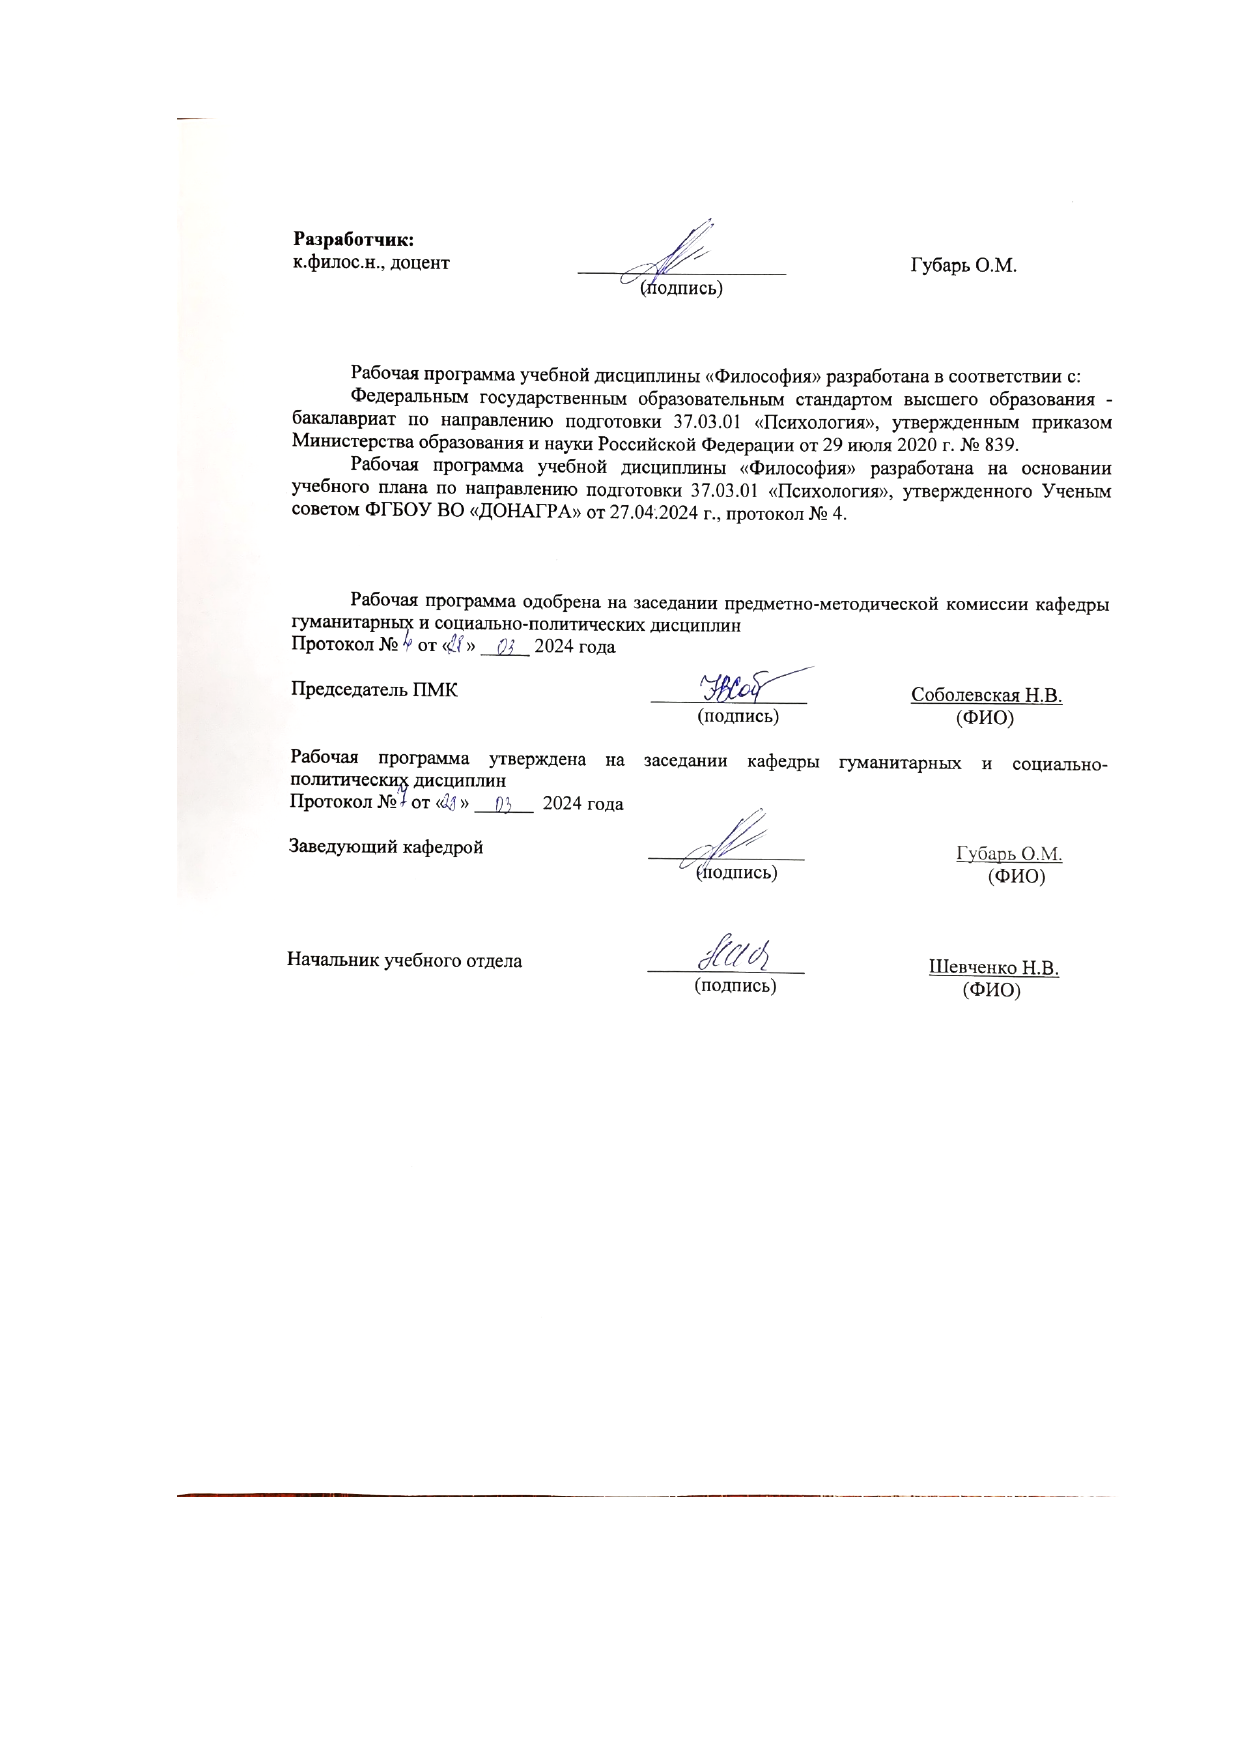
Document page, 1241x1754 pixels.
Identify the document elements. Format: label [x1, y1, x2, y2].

picture [177, 118, 1134, 1497]
